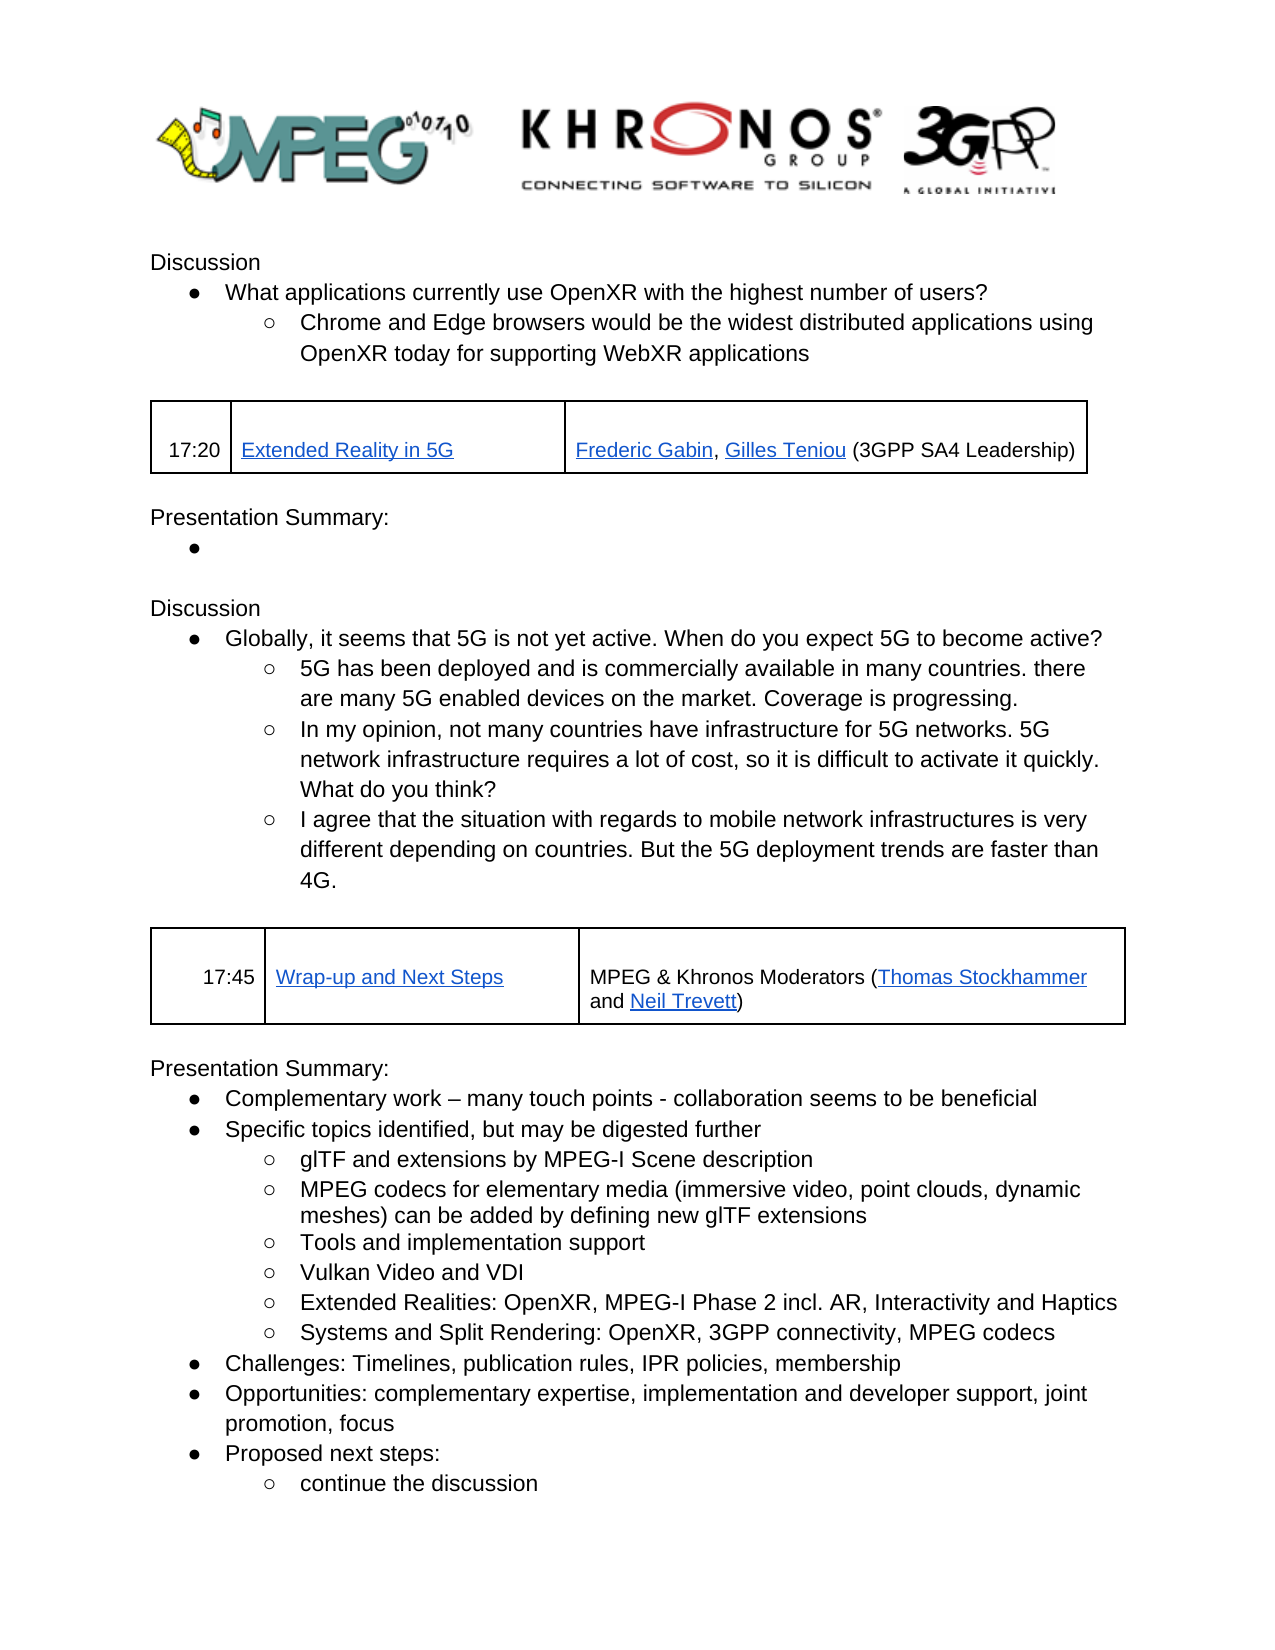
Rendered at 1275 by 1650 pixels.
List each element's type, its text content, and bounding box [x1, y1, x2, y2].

list MPEG codecs for elementary media (immersive video, point clouds, dynamic meshes) can be added by defining new glTF extensions [262, 1176, 1125, 1229]
table_header 17:20 [152, 402, 230, 472]
list Chrome and Edge browsers would be the widest distributed applications using OpenXR today for supporting WebXR applications [262, 309, 1125, 366]
list continue the discussion [262, 1470, 1125, 1497]
list Proposed next steps: [187, 1440, 1125, 1467]
list Extended Realities: OpenXR, MPEG-I Phase 2 incl. AR, Interactivity and Haptics [262, 1289, 1125, 1316]
text Discussion [150, 595, 1125, 621]
list glTF and extensions by MPEG-I Scene description [262, 1146, 1125, 1172]
list Globally, it seems that 5G is not yet active. When do you expect 5G to become active? [187, 625, 1125, 651]
table_header Frederic Gabin, Gilles Teniou (3GPP SA4 Leadership) [566, 402, 1086, 472]
table_header Extended Reality in 5G [232, 402, 564, 472]
table_header MPEG & Khronos Moderators (Thomas Stockhammer and Neil Trevett) [580, 929, 1124, 1023]
table_header Wrap-up and Next Steps [266, 929, 578, 1023]
list Specific topics identified, but may be digested further [187, 1116, 1125, 1142]
table_header 17:45 [152, 929, 264, 1023]
list I agree that the situation with regards to mobile network infrastructures is very different depending on countries. But the 5G deployment trends are faster than 4G. [262, 806, 1125, 893]
picture [903, 106, 1056, 194]
text Presentation Summary: [150, 504, 1125, 531]
list In my opinion, not many countries have infrastructure for 5G networks. 5G network infrastructure requires a lot of cost, so it is difficult to activate it quickly. What do you think? [262, 716, 1125, 802]
list What applications currently use OpenXR with the highest number of users? [187, 279, 1125, 306]
text Presentation Summary: [150, 1055, 1125, 1082]
picture [150, 100, 480, 194]
text Discussion [150, 249, 1125, 275]
list Tools and implementation support [262, 1229, 1125, 1255]
list Complementary work – many touch points - collaboration seems to be beneficial [187, 1085, 1125, 1112]
list 5G has been deployed and is commercially available in many countries. there are many 5G enabled devices on the market. Coverage is progressing. [262, 655, 1125, 712]
list Challenges: Timelines, publication rules, IPR policies, membership [187, 1349, 1125, 1376]
list Opportunities: complementary expertise, implementation and developer support, joint promotion, focus [187, 1380, 1125, 1436]
list Vulkan Video and VDI [262, 1259, 1125, 1285]
list Systems and Split Rendering: OpenXR, 3GPP connectivity, MPEG codecs [262, 1319, 1125, 1346]
picture [505, 100, 898, 194]
